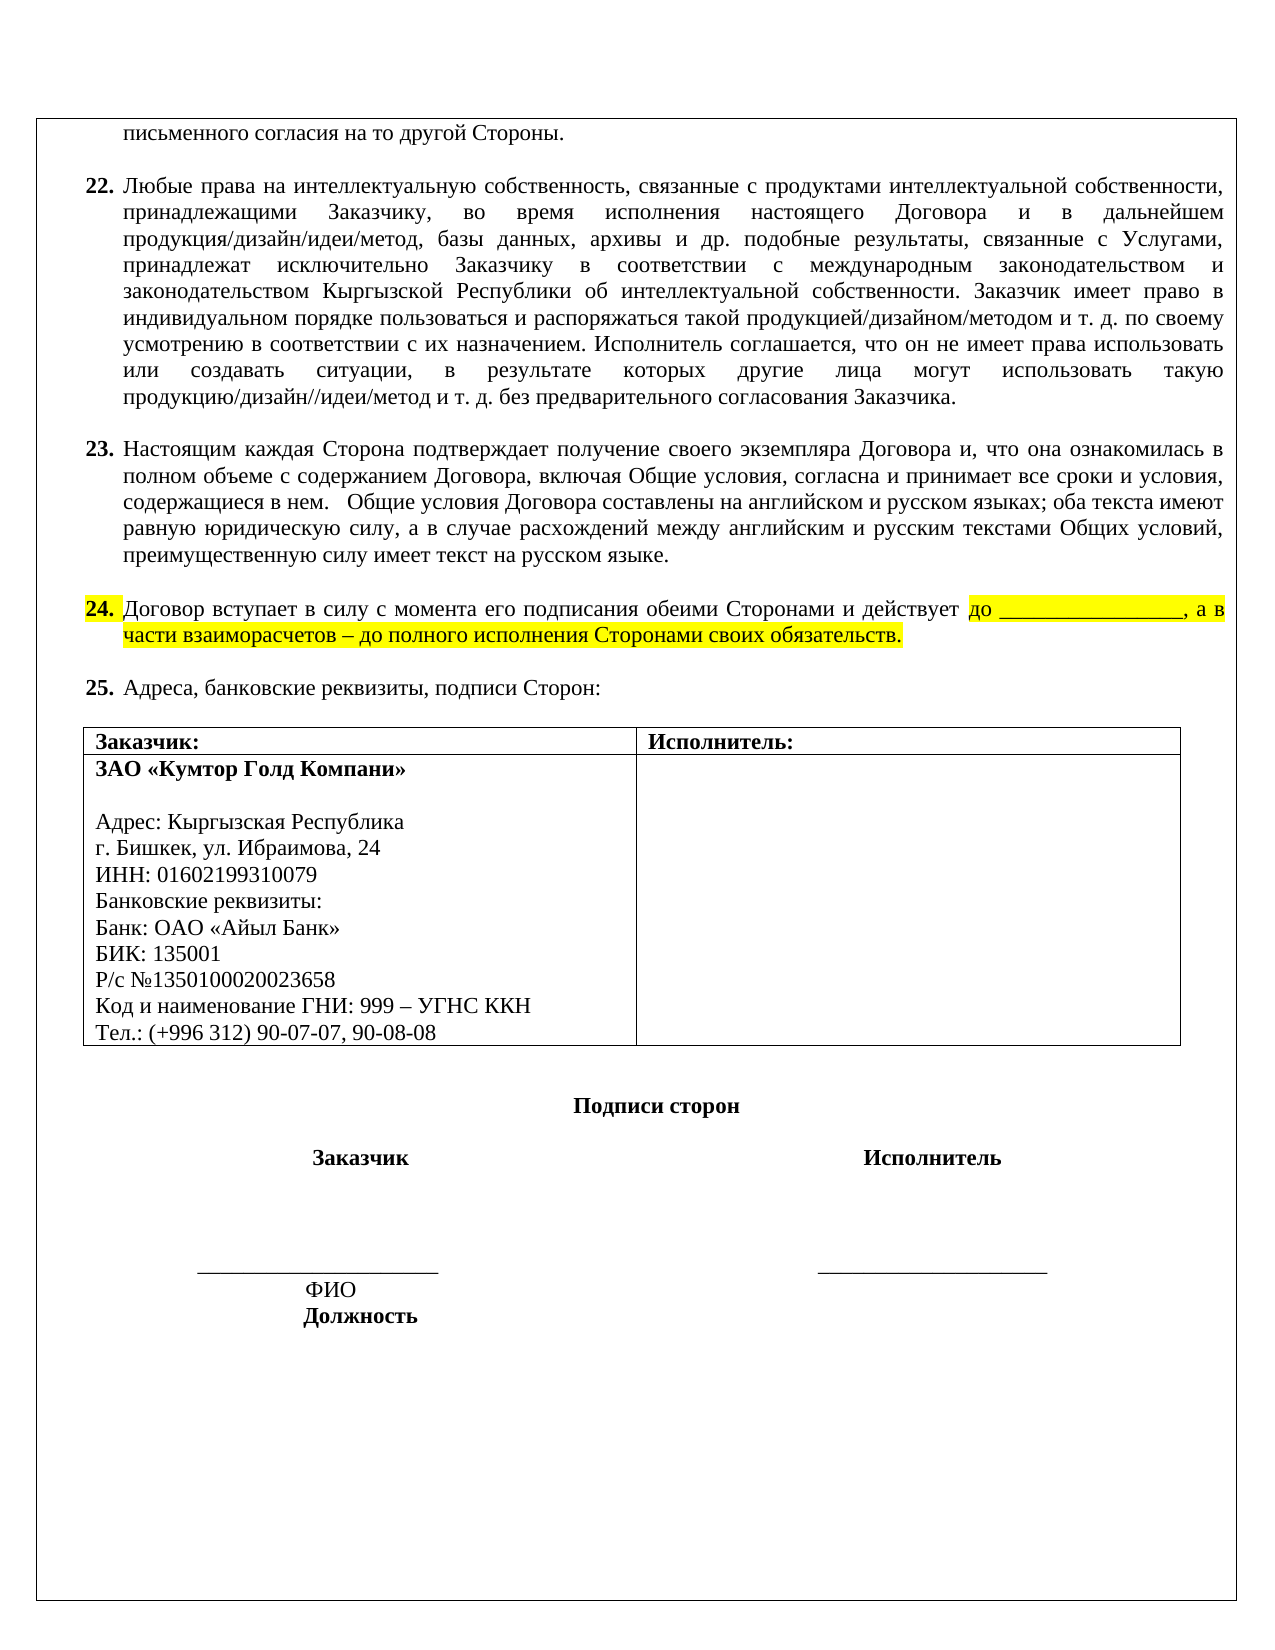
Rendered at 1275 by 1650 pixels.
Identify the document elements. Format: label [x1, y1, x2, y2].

table_header [37, 119, 1236, 1600]
